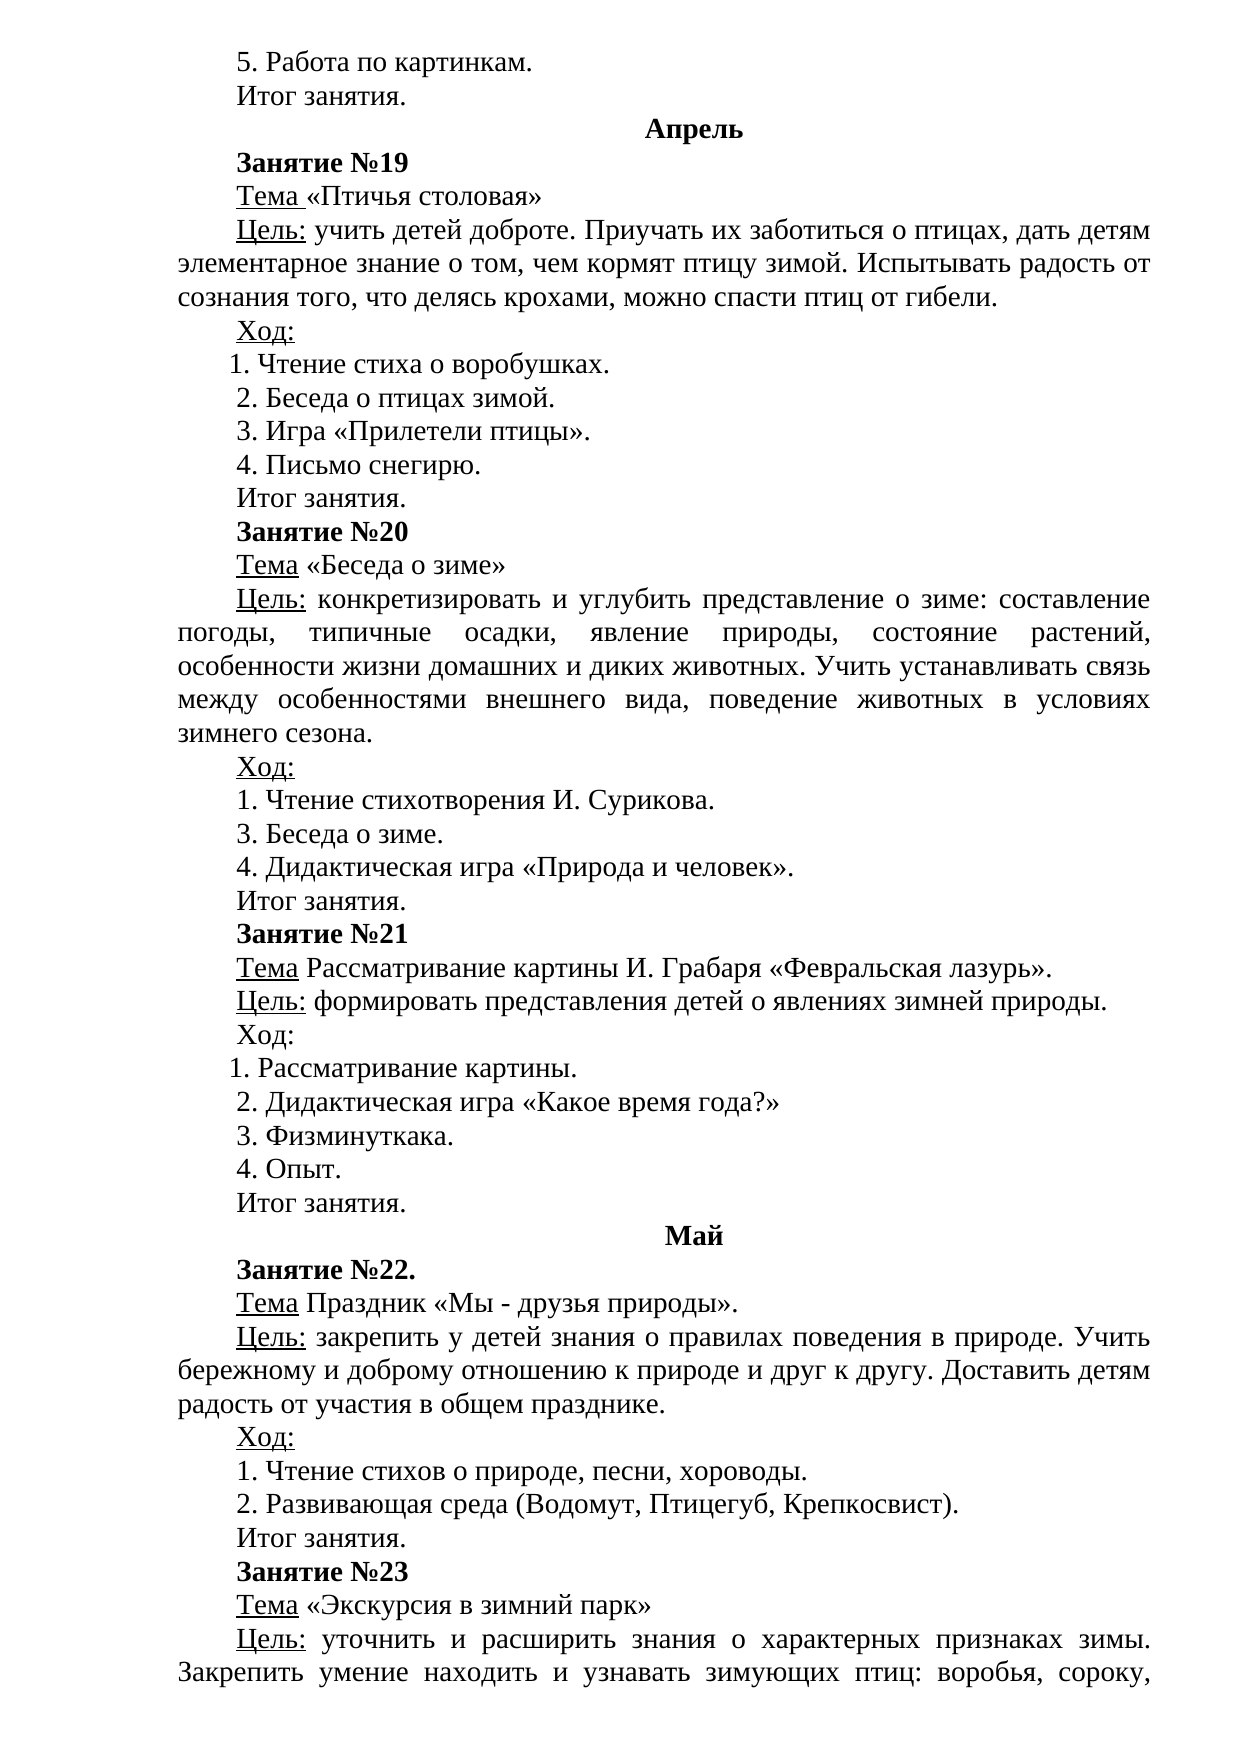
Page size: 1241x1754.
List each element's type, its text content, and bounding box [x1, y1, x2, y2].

text Занятие №19 [177, 145, 1152, 178]
text Итог занятия. [177, 480, 1152, 514]
text 3. Физминуткака. [177, 1118, 1152, 1151]
text Тема Рассматривание картины И. Грабаря «Февральская лазурь». [177, 950, 1152, 983]
text Ход: [177, 749, 1152, 782]
text Цель: формировать представления детей о явлениях зимней природы. [177, 983, 1152, 1017]
text 4. Дидактическая игра «Природа и человек». [177, 849, 1152, 883]
text 1. Чтение стиха о воробушках. [177, 346, 1152, 380]
text 4. Опыт. [177, 1151, 1152, 1185]
text 1. Чтение стихотворения И. Сурикова. [177, 782, 1152, 816]
text Тема Праздник «Мы - друзья природы». [177, 1285, 1152, 1319]
text 2. Беседа о птицах зимой. [177, 380, 1152, 413]
text 1. Чтение стихов о природе, песни, хороводы. [177, 1453, 1152, 1487]
text Цель: конкретизировать и углубить представление о зиме: составление погоды, типичные осадки, явление природы, состояние растений, особенности жизни домашних и диких животных. Учить устанавливать связь между особенностями внешнего вида, поведение животных в условиях зимнего сезона. [177, 581, 1152, 749]
text Ход: [177, 1017, 1152, 1051]
text Ход: [177, 1419, 1152, 1453]
text Занятие №22. [177, 1252, 1152, 1285]
text 5. Работа по картинкам. [177, 44, 1152, 78]
text Тема «Беседа о зиме» [177, 547, 1152, 581]
text 2. Развивающая среда (Водомут, Птицегуб, Крепкосвист). [177, 1487, 1152, 1520]
text Май [177, 1218, 1152, 1252]
text Цель: закрепить у детей знания о правилах поведения в природе. Учить бережному и доброму отношению к природе и друг к другу. Доставить детям радость от участия в общем празднике. [177, 1319, 1152, 1419]
text 1. Рассматривание картины. [177, 1051, 1152, 1084]
text Ход: [177, 313, 1152, 346]
text 4. Письмо снегирю. [177, 447, 1152, 480]
text Итог занятия. [177, 883, 1152, 916]
text Тема «Экскурсия в зимний парк» [177, 1587, 1152, 1621]
text Итог занятия. [177, 1520, 1152, 1554]
text Занятие №20 [177, 514, 1152, 547]
text Тема «Птичья столовая» [177, 178, 1152, 212]
text Занятие №23 [177, 1554, 1152, 1587]
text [177, 1621, 1152, 1688]
text 2. Дидактическая игра «Какое время года?» [177, 1084, 1152, 1118]
text Апрель [177, 111, 1152, 145]
text 3. Игра «Прилетели птицы». [177, 413, 1152, 447]
text 3. Беседа о зиме. [177, 816, 1152, 849]
text Занятие №21 [177, 916, 1152, 950]
text Цель: учить детей доброте. Приучать их заботиться о птицах, дать детям элементарное знание о том, чем кормят птицу зимой. Испытывать радость от сознания того, что делясь крохами, можно спасти птиц от гибели. [177, 212, 1152, 313]
text Итог занятия. [177, 78, 1152, 111]
text Итог занятия. [177, 1185, 1152, 1218]
